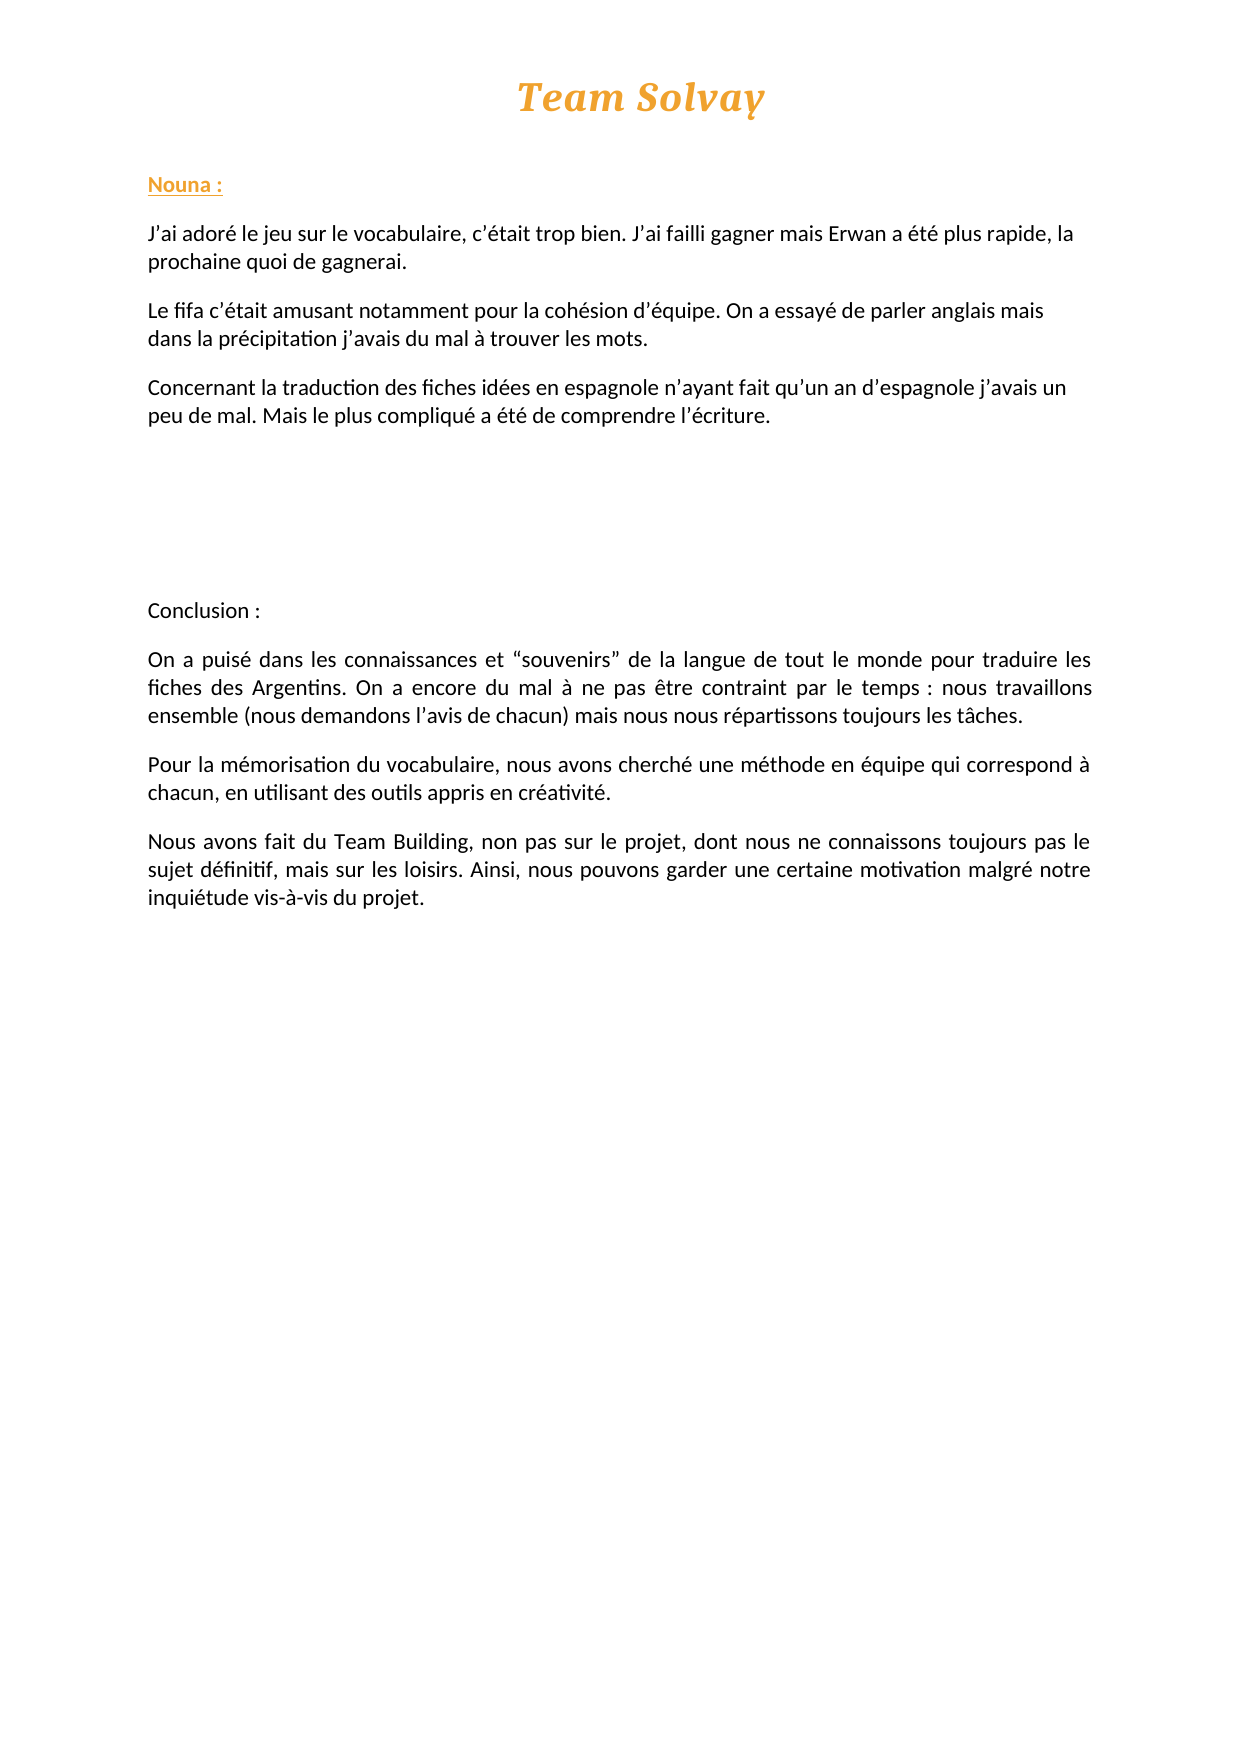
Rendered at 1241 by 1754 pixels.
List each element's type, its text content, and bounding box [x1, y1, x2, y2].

text Le fifa c’était amusant notamment pour la cohésion d’équipe. On a essayé de parler anglais mais dans la précipitation j’avais du mal à trouver les mots. [148, 296, 1093, 352]
text On a puisé dans les connaissances et “souvenirs” de la langue de tout le monde pour traduire les fiches des Argentins. On a encore du mal à ne pas être contraint par le temps : nous travaillons ensemble (nous demandons l’avis de chacun) mais nous nous répartissons toujours les tâches. [148, 645, 1093, 729]
text Conclusion : [148, 597, 1093, 624]
text Nous avons fait du Team Building, non pas sur le projet, dont nous ne connaissons toujours pas le sujet définitif, mais sur les loisirs. Ainsi, nous pouvons garder une certaine motivation malgré notre inquiétude vis-à-vis du projet. [148, 827, 1093, 911]
text Concernant la traduction des fiches idées en espagnole n’ayant fait qu’un an d’espagnole j’avais un peu de mal. Mais le plus compliqué a été de comprendre l’écriture. [148, 373, 1093, 429]
text J’ai adoré le jeu sur le vocabulaire, c’était trop bien. J’ai failli gagner mais Erwan a été plus rapide, la prochaine quoi de gagnerai. [148, 219, 1093, 275]
text Nouna : [148, 171, 1093, 198]
text Pour la mémorisation du vocabulaire, nous avons cherché une méthode en équipe qui correspond à chacun, en utilisant des outils appris en créativité. [148, 750, 1093, 806]
